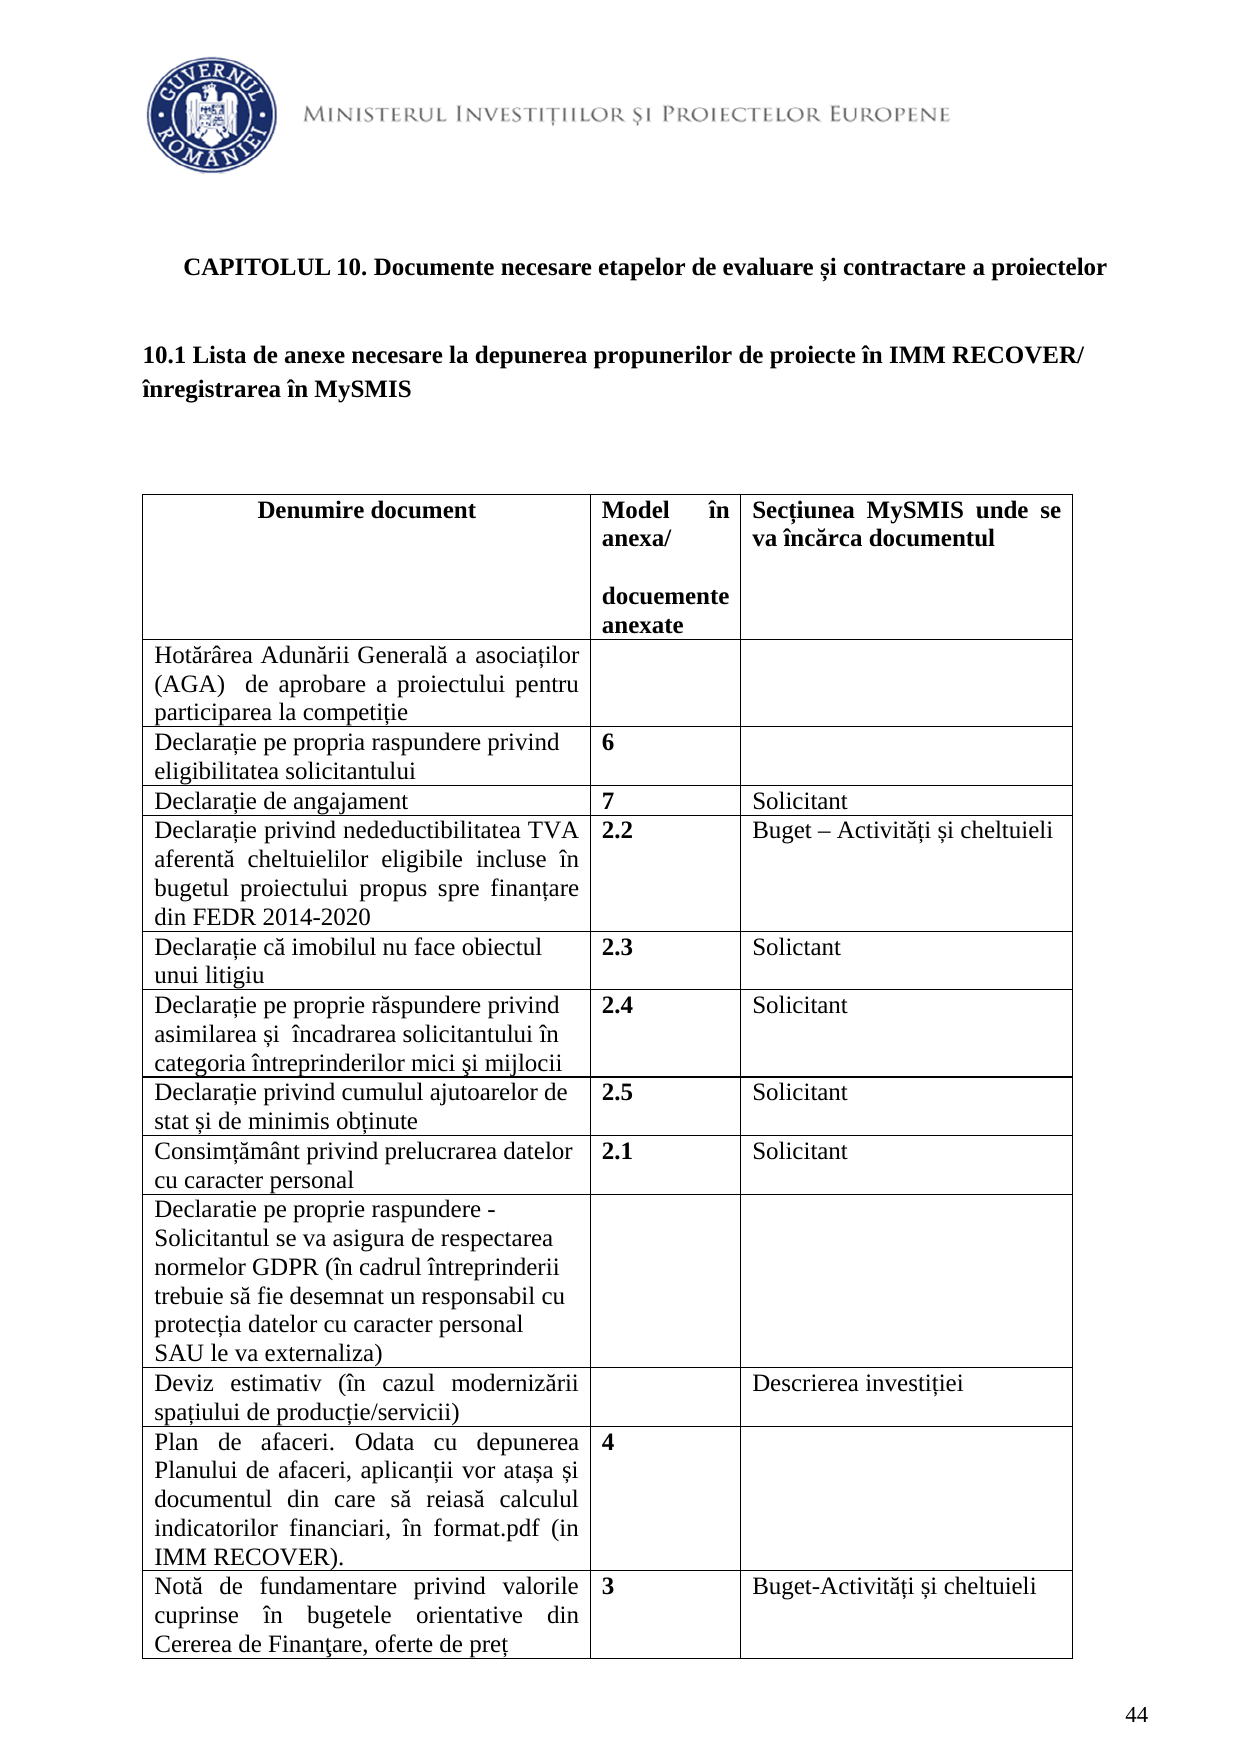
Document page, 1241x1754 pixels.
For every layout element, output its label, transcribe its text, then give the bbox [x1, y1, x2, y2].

table_cell 2.3 [591, 932, 740, 989]
table_cell Consimțământ privind prelucrarea datelor cu caracter personal [143, 1136, 590, 1193]
table_cell Solicitant [741, 990, 1072, 1076]
table_cell Solicitant [741, 1136, 1072, 1193]
table_cell Declarație de angajament [143, 786, 590, 814]
table_header Model în anexa/ docuemente anexate [591, 495, 740, 639]
table_cell Declarație pe propria raspundere privind eligibilitatea solicitantului [143, 727, 590, 785]
table_cell 6 [591, 727, 740, 785]
table_cell Declarație pe proprie răspundere privind asimilarea și încadrarea solicitantului în categoria întreprinderilor mici şi mijlocii [143, 990, 590, 1076]
table_cell 3 [591, 1571, 740, 1658]
table_cell Solicitant [741, 1078, 1072, 1135]
table_cell Solicitant [741, 786, 1072, 814]
table_cell Plan de afaceri. Odata cu depunerea Planului de afaceri, aplicanții vor atașa și documentul din care să reiasă calculul indicatorilor financiari, în format.pdf (in IMM RECOVER). [143, 1427, 590, 1570]
table_cell 7 [591, 786, 740, 814]
table_cell 2.1 [591, 1136, 740, 1193]
table_cell 2.4 [591, 990, 740, 1076]
table_cell [591, 1195, 740, 1367]
table_cell 2.5 [591, 1078, 740, 1135]
table_cell [741, 727, 1072, 785]
table_header Secțiunea MySMIS unde se va încărca documentul [741, 495, 1072, 639]
table_cell 4 [591, 1427, 740, 1570]
table_header Denumire document [143, 495, 590, 639]
subtitle 10.1 Lista de anexe necesare la depunerea propunerilor de proiecte în IMM RECOVER/ înregistrarea în MySMIS [142, 341, 1148, 402]
table_cell [741, 1427, 1072, 1570]
table_cell Descrierea investiției [741, 1368, 1072, 1426]
table_cell Declarație că imobilul nu face obiectul unui litigiu [143, 932, 590, 989]
picture [142, 52, 1088, 174]
table_cell Solictant [741, 932, 1072, 989]
table_cell [741, 640, 1072, 726]
table_cell Declarație privind nedeductibilitatea TVA aferentă cheltuielilor eligibile incluse în bugetul proiectului propus spre finanțare din FEDR 2014-2020 [143, 816, 590, 931]
table_cell 2.2 [591, 816, 740, 931]
subtitle CAPITOLUL 10. Documente necesare etapelor de evaluare și contractare a proiectelor [142, 252, 1148, 281]
table_cell [741, 1195, 1072, 1367]
table_cell Buget-Activități și cheltuieli [741, 1571, 1072, 1658]
table_cell Declarație privind cumulul ajutoarelor de stat și de minimis obținute [143, 1078, 590, 1135]
table_cell Notă de fundamentare privind valorile cuprinse în bugetele orientative din Cererea de Finanţare, oferte de preț [143, 1571, 590, 1658]
table_cell Hotărârea Adunării Generală a asociaților (AGA) de aprobare a proiectului pentru participarea la competiție [143, 640, 590, 726]
table_cell [591, 640, 740, 726]
table_cell Declaratie pe proprie raspundere - Solicitantul se va asigura de respectarea normelor GDPR (în cadrul întreprinderii trebuie să fie desemnat un responsabil cu protecția datelor cu caracter personal SAU le va externaliza) [143, 1195, 590, 1367]
table_cell Buget – Activități și cheltuieli [741, 816, 1072, 931]
table_cell [591, 1368, 740, 1426]
table_cell Deviz estimativ (în cazul modernizării spațiului de producție/servicii) [143, 1368, 590, 1426]
